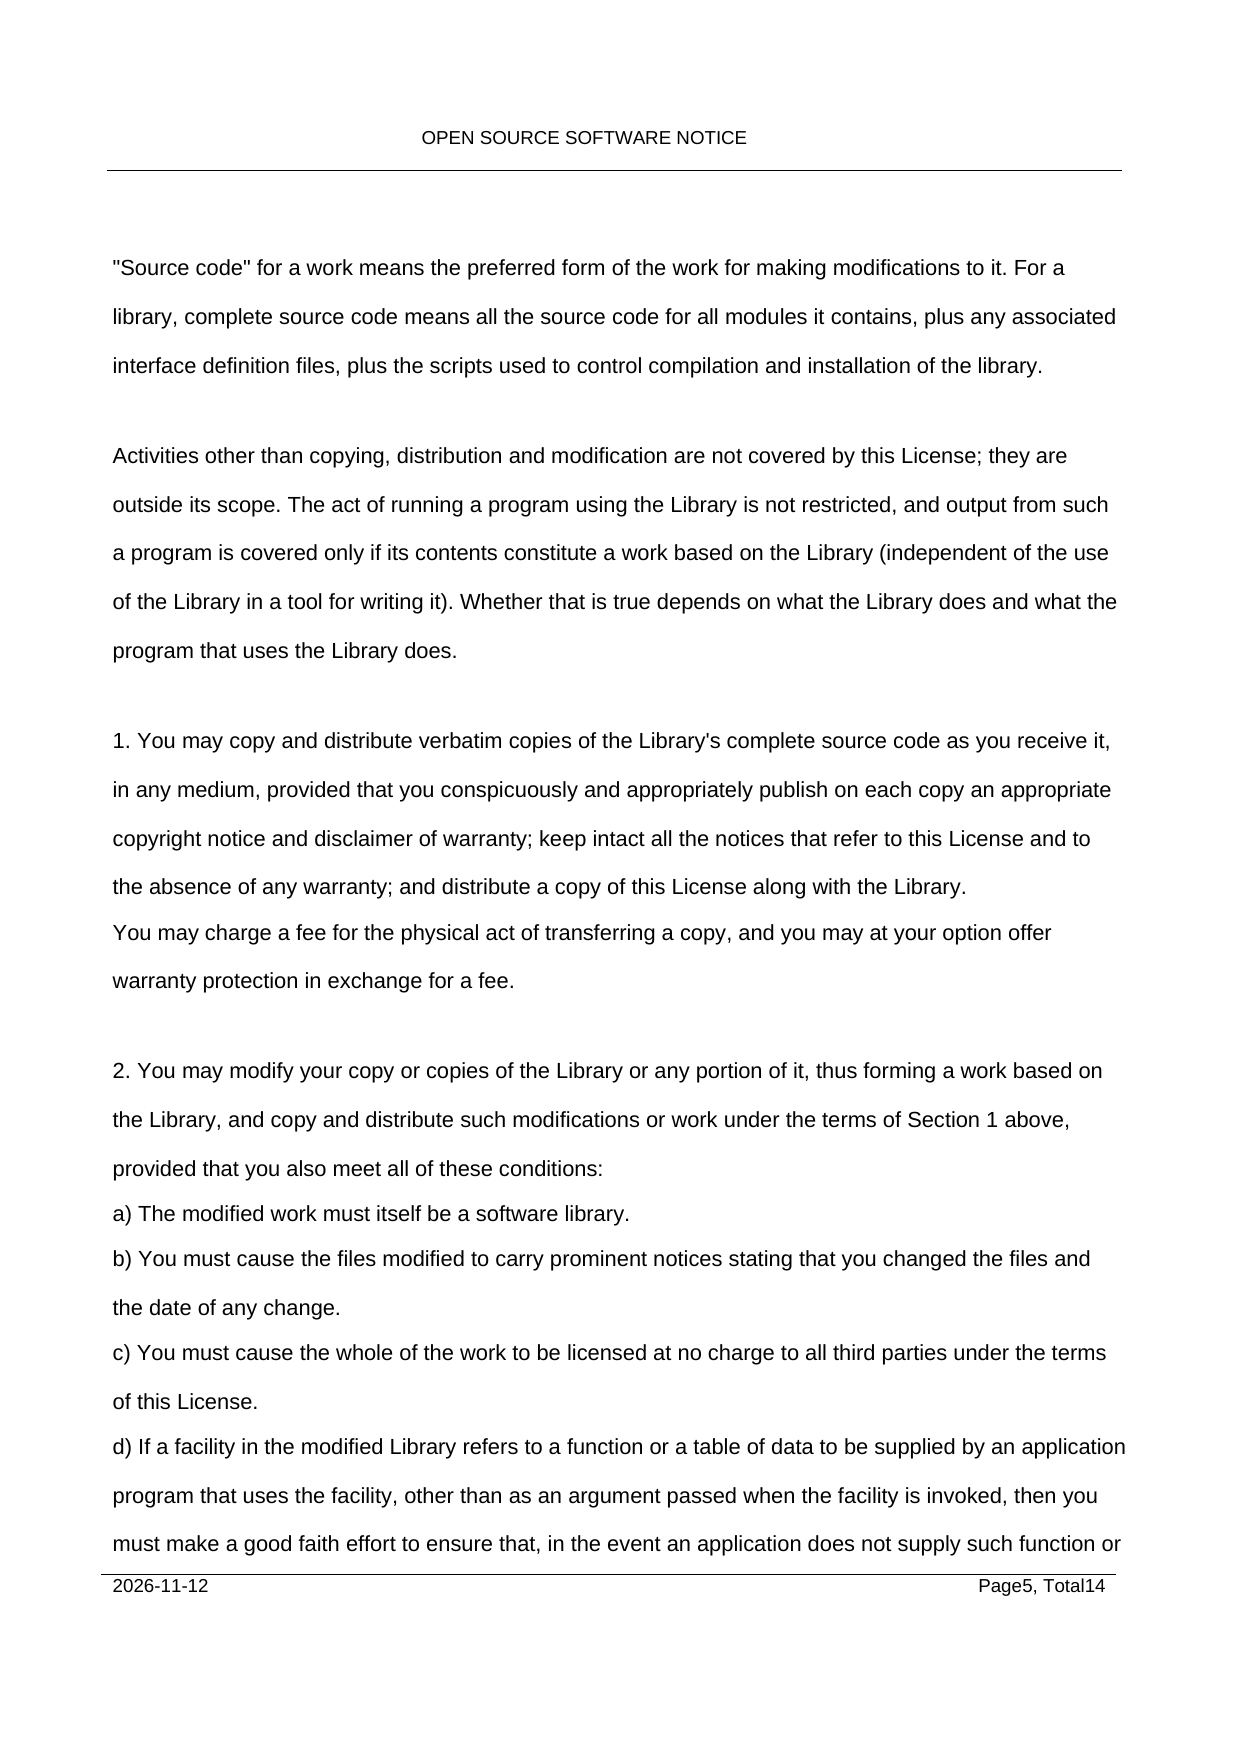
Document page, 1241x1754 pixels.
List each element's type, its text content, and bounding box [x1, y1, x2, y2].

text "Source code" for a work means the preferred form of the work for making modifications to it. For a library, complete source code means all the source code for all modules it contains, plus any associated interface definition files, plus the scripts used to control compilation and installation of the library. [112, 251, 1128, 381]
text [112, 1430, 1128, 1560]
text c) You must cause the whole of the work to be licensed at no charge to all third parties under the terms of this License. [112, 1336, 1128, 1417]
text a) The modified work must itself be a software library. [112, 1197, 1128, 1230]
text You may charge a fee for the physical act of transferring a copy, and you may at your option offer warranty protection in exchange for a fee. [112, 916, 1128, 997]
text Activities other than copying, distribution and modification are not covered by this License; they are outside its scope. The act of running a program using the Library is not restricted, and output from such a program is covered only if its contents constitute a work based on the Library (independent of the use of the Library in a tool for writing it). Whether that is true depends on what the Library does and what the program that uses the Library does. [112, 439, 1128, 667]
text 2. You may modify your copy or copies of the Library or any portion of it, thus forming a work based on the Library, and copy and distribute such modifications or work under the terms of Section 1 above, provided that you also meet all of these conditions: [112, 1055, 1128, 1185]
text b) You must cause the files modified to carry prominent notices stating that you changed the files and the date of any change. [112, 1242, 1128, 1324]
text 1. You may copy and distribute verbatim copies of the Library's complete source code as you receive it, in any medium, provided that you conspicuously and appropriately publish on each copy an appropriate copyright notice and disclaimer of warranty; keep intact all the notices that refer to this License and to the absence of any warranty; and distribute a copy of this License along with the Library. [112, 724, 1128, 903]
